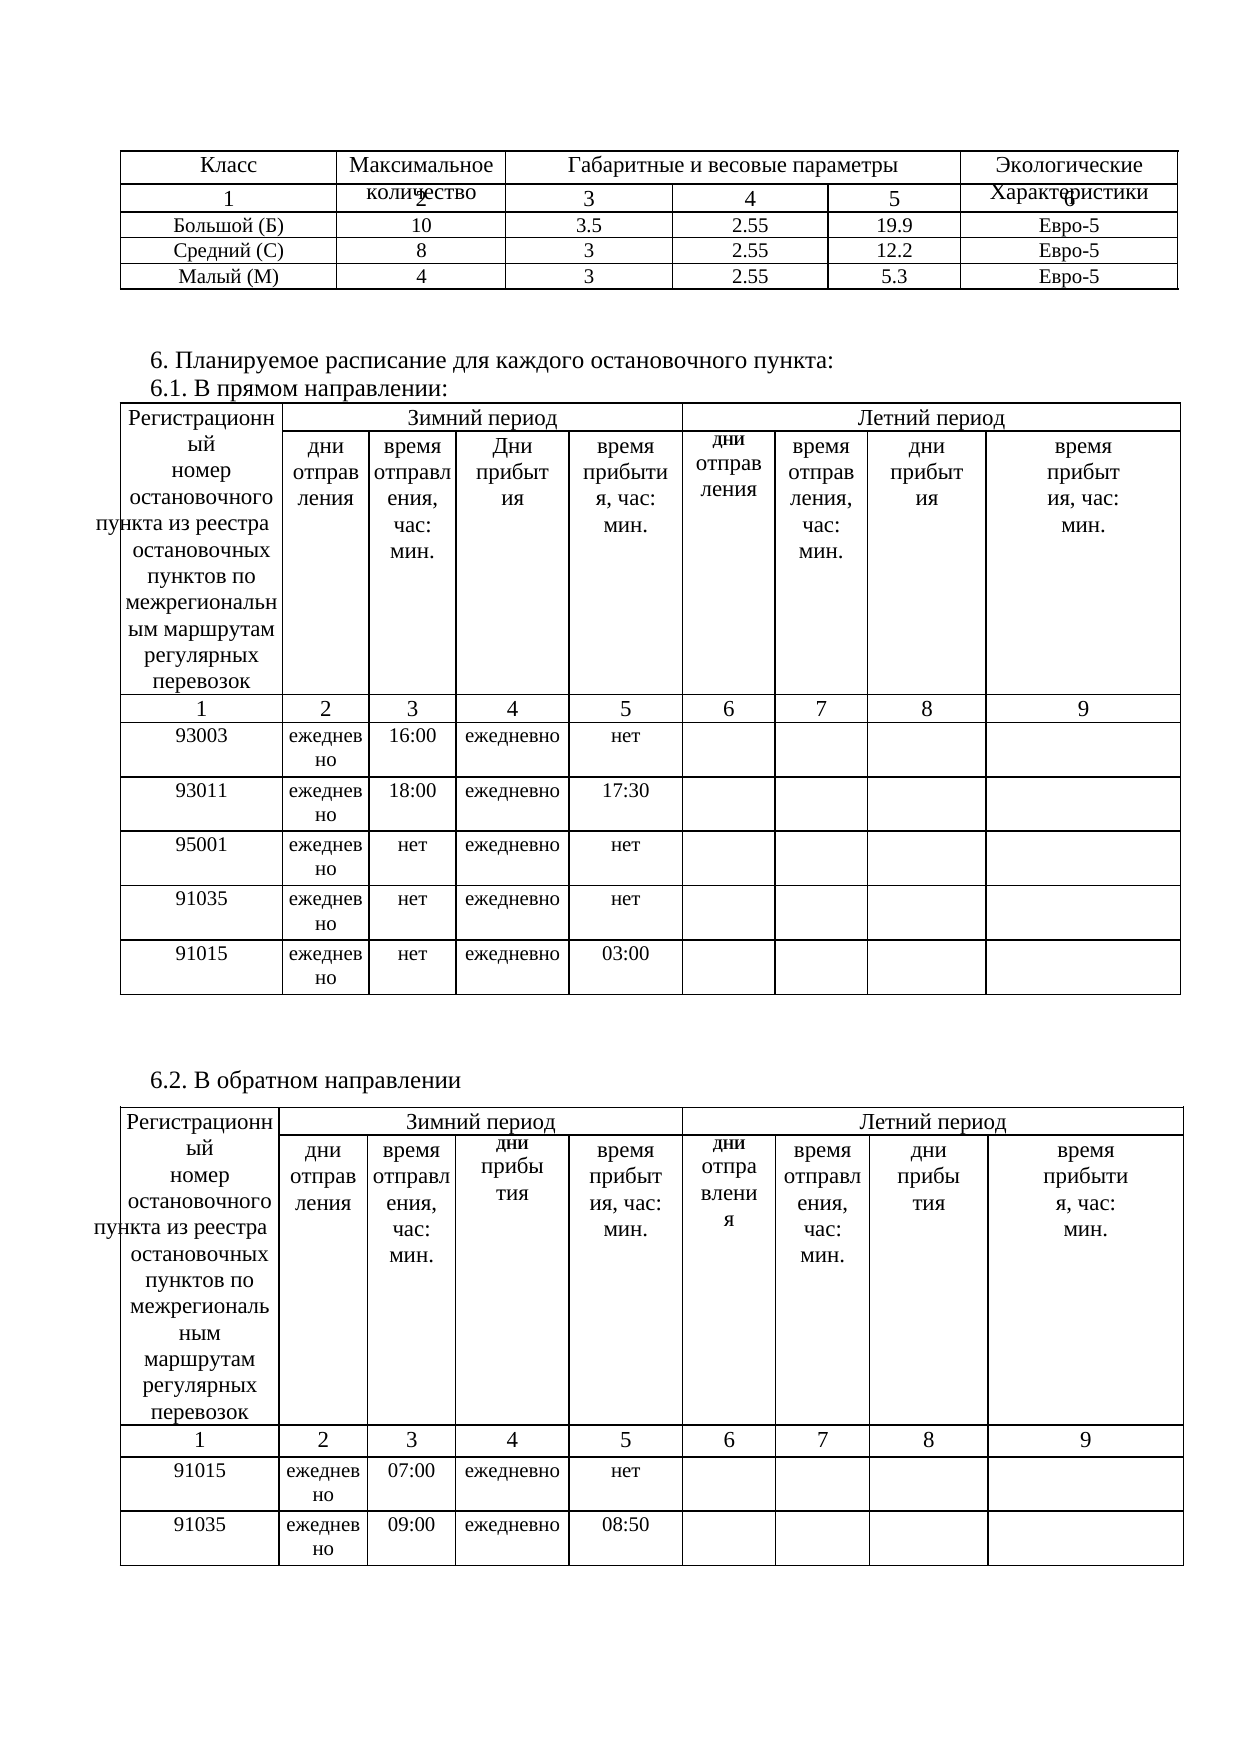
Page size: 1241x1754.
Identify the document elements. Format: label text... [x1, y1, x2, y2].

table_cell [776, 941, 867, 993]
table_cell 07:00 [368, 1458, 455, 1510]
table_cell [868, 723, 985, 776]
table_cell 3 [368, 1426, 455, 1456]
table_cell [987, 778, 1180, 830]
table_cell 18:00 [370, 778, 455, 830]
table_cell Евро-5 [961, 264, 1177, 288]
table_cell 19.9 [829, 213, 960, 237]
table_cell нет [370, 941, 455, 993]
table_cell Дни прибыт ия [457, 432, 568, 694]
table_cell 9 [987, 695, 1180, 722]
table_cell [989, 1458, 1183, 1510]
table_cell ежедневно [457, 723, 568, 776]
table_cell ежедневно [283, 886, 368, 939]
table_cell 91035 [121, 1512, 278, 1565]
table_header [121, 1108, 278, 1424]
table_cell нет [570, 723, 682, 776]
table_cell 5 [570, 1426, 682, 1456]
table_cell ДНИ прибы тия [456, 1136, 568, 1424]
table_cell 2 [283, 695, 368, 722]
table_cell ежедневно [457, 886, 568, 939]
table_cell [683, 886, 774, 939]
table_cell ежедневно [456, 1512, 568, 1565]
table_cell нет [370, 886, 455, 939]
table_cell 91015 [121, 941, 282, 993]
table_cell [987, 832, 1180, 885]
table_cell ежедневно [280, 1512, 367, 1565]
table_header Класс [121, 152, 336, 183]
table_cell 95001 [121, 832, 282, 885]
table_cell 5 [829, 185, 960, 211]
table_cell [776, 1458, 869, 1510]
table_cell дни отправ ления [280, 1136, 367, 1424]
table_cell 6 [683, 695, 774, 722]
table_cell 1 [121, 695, 282, 722]
text 6.2. В обратном направлении [150, 1065, 1090, 1094]
table_cell дни прибыт ия [868, 432, 985, 694]
table_cell 09:00 [368, 1512, 455, 1565]
table_cell 4 [673, 185, 827, 211]
table_cell [683, 778, 774, 830]
table_cell время отправл ения, час: мин. [370, 432, 455, 694]
table_cell время прибыт ия, час: мин. [987, 432, 1180, 694]
table_cell время прибыти я, час: мин. [570, 432, 682, 694]
table_cell ежедневно [280, 1458, 367, 1510]
table_header Летний период [683, 404, 1180, 430]
table_cell Средний (С) [121, 238, 336, 262]
text 6. Планируемое расписание для каждого остановочного пункта: [150, 345, 1090, 373]
table_cell [868, 941, 985, 993]
table_cell 2 [337, 185, 505, 211]
table_header Габаритные и весовые параметры [506, 152, 960, 183]
table_cell 4 [457, 695, 568, 722]
table_cell 3 [506, 264, 672, 288]
table_cell Малый (М) [121, 264, 336, 288]
table_cell [776, 886, 867, 939]
table_cell ДНИ отправ ления [683, 432, 774, 694]
table_cell ежедневно [456, 1458, 568, 1510]
table_cell 3 [506, 238, 672, 262]
table_cell [989, 1512, 1183, 1565]
table_cell ежедневно [283, 832, 368, 885]
table_header Зимний период [283, 404, 682, 430]
table_cell [868, 832, 985, 885]
table_cell время прибыти я, час: мин. [989, 1136, 1183, 1424]
table_cell [870, 1458, 987, 1510]
table_cell [683, 832, 774, 885]
table_cell 03:00 [570, 941, 682, 993]
table_header Летний период [683, 1108, 1183, 1134]
table_cell 91035 [121, 886, 282, 939]
table_cell 1 [121, 1426, 278, 1456]
table_cell нет [570, 886, 682, 939]
table_cell 4 [456, 1426, 568, 1456]
table_cell [776, 778, 867, 830]
table_cell ежедневно [283, 778, 368, 830]
table_cell время прибыт ия, час: мин. [570, 1136, 682, 1424]
table_header Регистрационный номер остановочного пункта из реестра остановочных пунктов по межрегиональным маршрутам регулярных перевозок [121, 404, 282, 694]
table_cell [868, 886, 985, 939]
table_cell [987, 886, 1180, 939]
table_cell [987, 941, 1180, 993]
table_cell 2 [280, 1426, 367, 1456]
table_cell [776, 832, 867, 885]
table_cell 6 [683, 1426, 775, 1456]
table_cell 93011 [121, 778, 282, 830]
table_cell дни прибы тия [870, 1136, 987, 1424]
table_cell 12.2 [829, 238, 960, 262]
table_cell 3.5 [506, 213, 672, 237]
table_cell [870, 1512, 987, 1565]
table_cell [683, 723, 774, 776]
table_cell Евро-5 [961, 238, 1177, 262]
table_cell 16:00 [370, 723, 455, 776]
table_cell ДНИ отпра влени я [683, 1136, 775, 1424]
table_cell ежедневно [457, 832, 568, 885]
table_cell [776, 723, 867, 776]
table_cell Большой (Б) [121, 213, 336, 237]
table_cell 2.55 [673, 264, 827, 288]
table_cell 10 [337, 213, 505, 237]
table_cell 3 [506, 185, 672, 211]
table_cell 8 [337, 238, 505, 262]
table_cell нет [570, 832, 682, 885]
table_cell [683, 941, 774, 993]
table_cell время отправл ения, час: мин. [776, 1136, 869, 1424]
table_cell [683, 1512, 775, 1565]
table_cell [776, 1512, 869, 1565]
table_cell [987, 723, 1180, 776]
table_header Зимний период [280, 1108, 682, 1134]
table_cell время отправл ения, час: мин. [368, 1136, 455, 1424]
table_cell 1 [121, 185, 336, 211]
table_cell 4 [337, 264, 505, 288]
table_cell время отправ ления, час: мин. [776, 432, 867, 694]
table_cell Евро-5 [961, 213, 1177, 237]
table_cell 7 [776, 695, 867, 722]
table_cell 5 [570, 695, 682, 722]
table_cell 9 [989, 1426, 1183, 1456]
table_cell нет [570, 1458, 682, 1510]
table_cell дни отправ ления [283, 432, 368, 694]
table_cell 93003 [121, 723, 282, 776]
table_cell 6 [961, 185, 1177, 211]
table_cell 8 [868, 695, 985, 722]
table_cell 2.55 [673, 238, 827, 262]
table_cell 17:30 [570, 778, 682, 830]
table_cell ежедневно [283, 941, 368, 993]
table_cell ежедневно [283, 723, 368, 776]
text 6.1. В прямом направлении: [150, 373, 1090, 402]
table_cell ежедневно [457, 941, 568, 993]
table_cell 8 [870, 1426, 987, 1456]
table_cell 7 [776, 1426, 869, 1456]
table_cell ежедневно [457, 778, 568, 830]
table_cell 91015 [121, 1458, 278, 1510]
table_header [337, 152, 505, 183]
table_cell 5.3 [829, 264, 960, 288]
table_cell 3 [370, 695, 455, 722]
table_cell нет [370, 832, 455, 885]
table_cell 08:50 [570, 1512, 682, 1565]
table_cell 2.55 [673, 213, 827, 237]
table_cell [683, 1458, 775, 1510]
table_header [961, 152, 1177, 183]
table_cell [868, 778, 985, 830]
